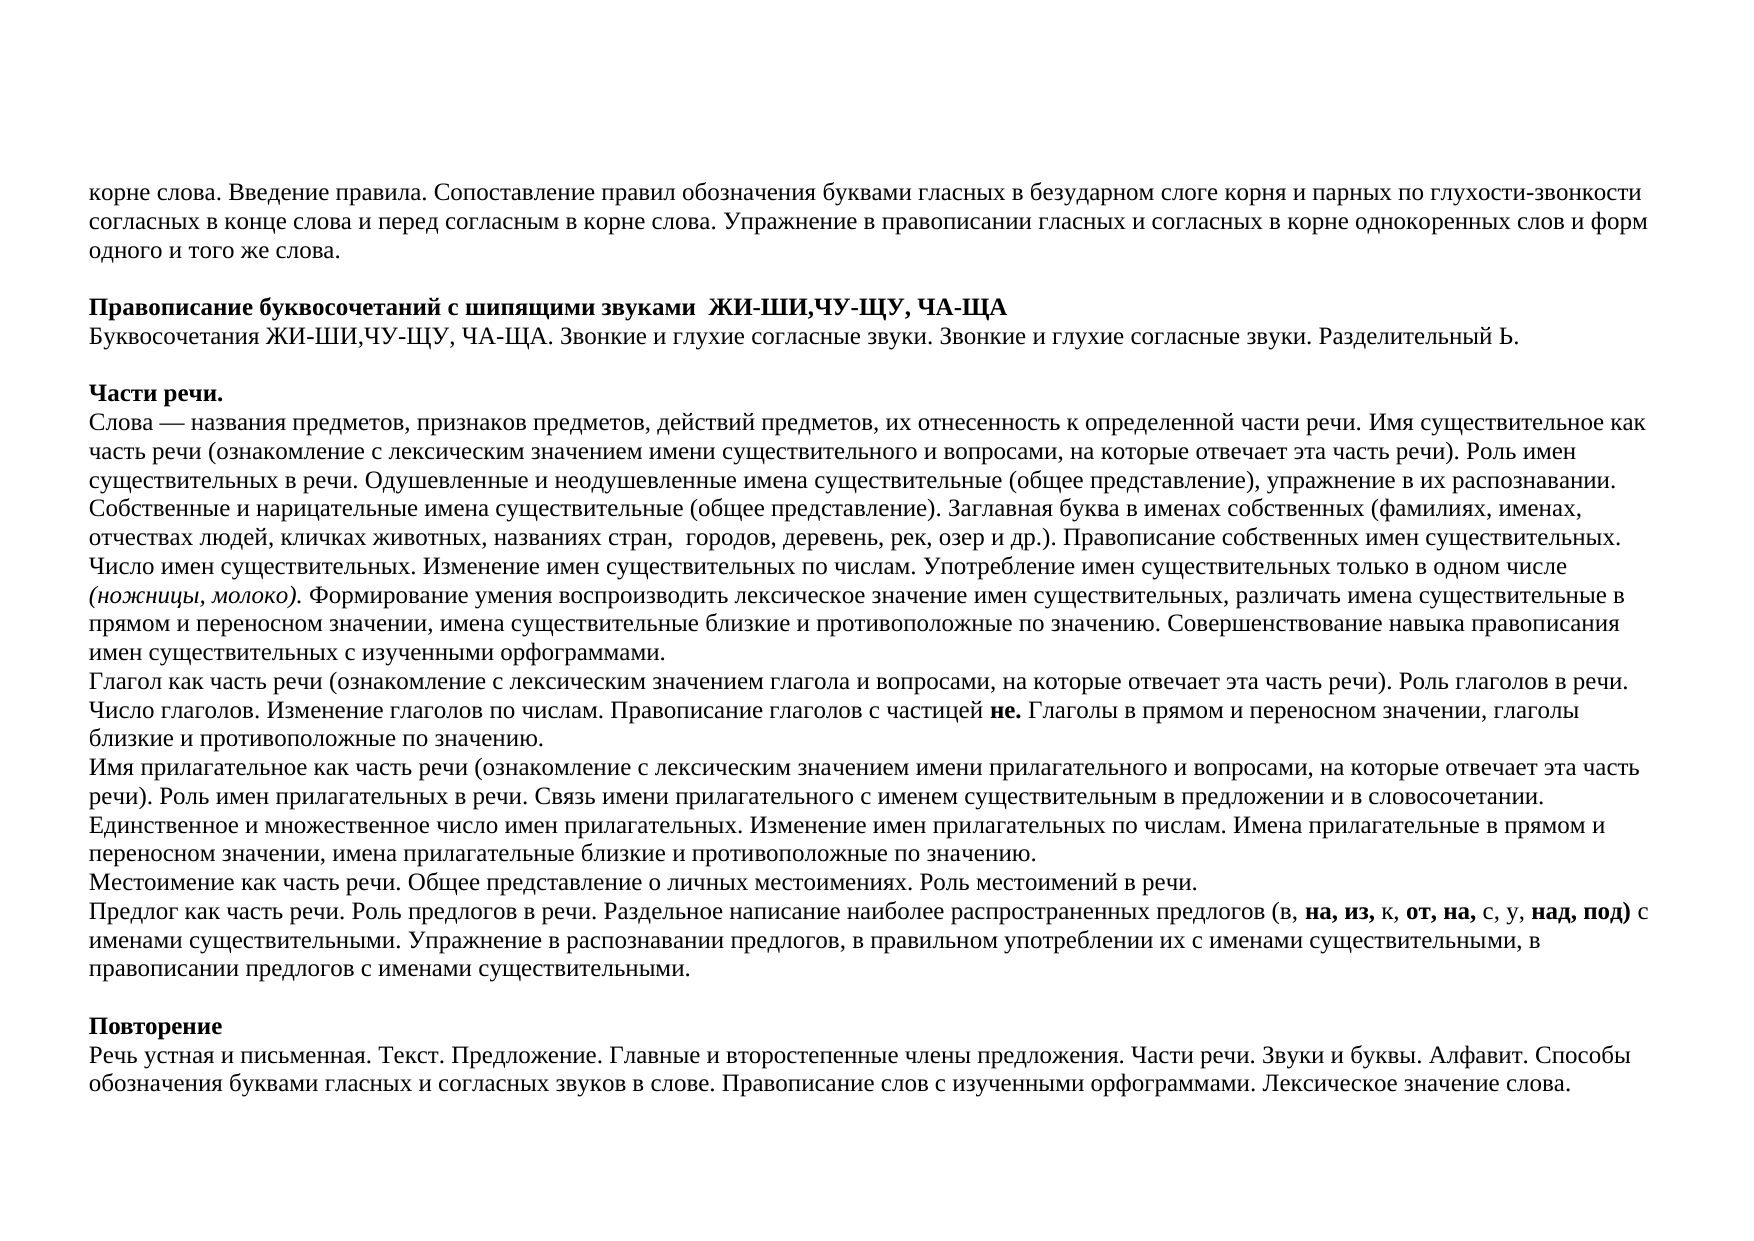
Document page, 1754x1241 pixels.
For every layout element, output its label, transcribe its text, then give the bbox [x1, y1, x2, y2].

text Предлог как часть речи. Роль предлогов в речи. Раздельное написание наиболее распространенных предлогов (в, на, из, к, от, на, с, у, над, под) с именами существительными. Упражнение в распознавании предлогов, в правильном употреблении их с именами существительными, в правописании предлогов с именами существительными. [89, 896, 1665, 982]
text Глагол как часть речи (ознакомление с лексическим значением глагола и вопросами, на которые отвечает эта часть речи). Роль глаголов в речи. Число глаголов. Изменение глаголов по числам. Правописание глаголов с частицей не. Глаголы в прямом и переносном значении, глаголы близкие и противоположные по значению. [89, 666, 1665, 752]
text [89, 1040, 1665, 1097]
text Правописание буквосочетаний с шипящими звуками ЖИ-ШИ,ЧУ-ЩУ, ЧА-ЩА [89, 292, 1665, 321]
text Повторение [89, 1011, 1665, 1040]
text Буквосочетания ЖИ-ШИ,ЧУ-ЩУ, ЧА-ЩА. Звонкие и глухие согласные звуки. Звонкие и глухие согласные звуки. Разделительный Ь. [89, 321, 1665, 350]
text Части речи. [89, 378, 1665, 407]
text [89, 177, 1665, 263]
text Слова — названия предметов, признаков предметов, действий предметов, их отнесенность к определенной части речи. Имя существительное как часть речи (ознакомление с лексическим значением имени существительного и вопросами, на которые отвечает эта часть речи). Роль имен существительных в речи. Одушевленные и неодушевленные имена существительные (общее представление), упражнение в их распознавании. Собственные и нарицательные имена существительные (общее представление). Заглавная буква в именах собственных (фамилиях, именах, отчествах людей, кличках животных, названиях стран, городов, деревень, рек, озер и др.). Правописание собственных имен существительных. Число имен существительных. Изменение имен существительных по числам. Употребление имен существительных только в одном числе (ножницы, молоко). Формирование умения воспроизводить лексическое значение имен существительных, различать имена существительные в прямом и переносном значении, имена существительные близкие и противоположные по значению. Совершенствование навыка правописания имен существительных с изученными орфограммами. [89, 407, 1665, 666]
text Имя прилагательное как часть речи (ознакомление с лексическим значением имени прилагательного и вопросами, на которые отвечает эта часть речи). Роль имен прилагательных в речи. Связь имени прилагательного с именем существительным в предложении и в словосочетании. Единственное и множественное число имен прилагательных. Изменение имен прилагательных по числам. Имена прилагательные в прямом и переносном значении, имена прилагательные близкие и противоположные по значению. [89, 752, 1665, 867]
text Местоимение как часть речи. Общее представление о личных местоимениях. Роль местоимений в речи. [89, 867, 1665, 896]
